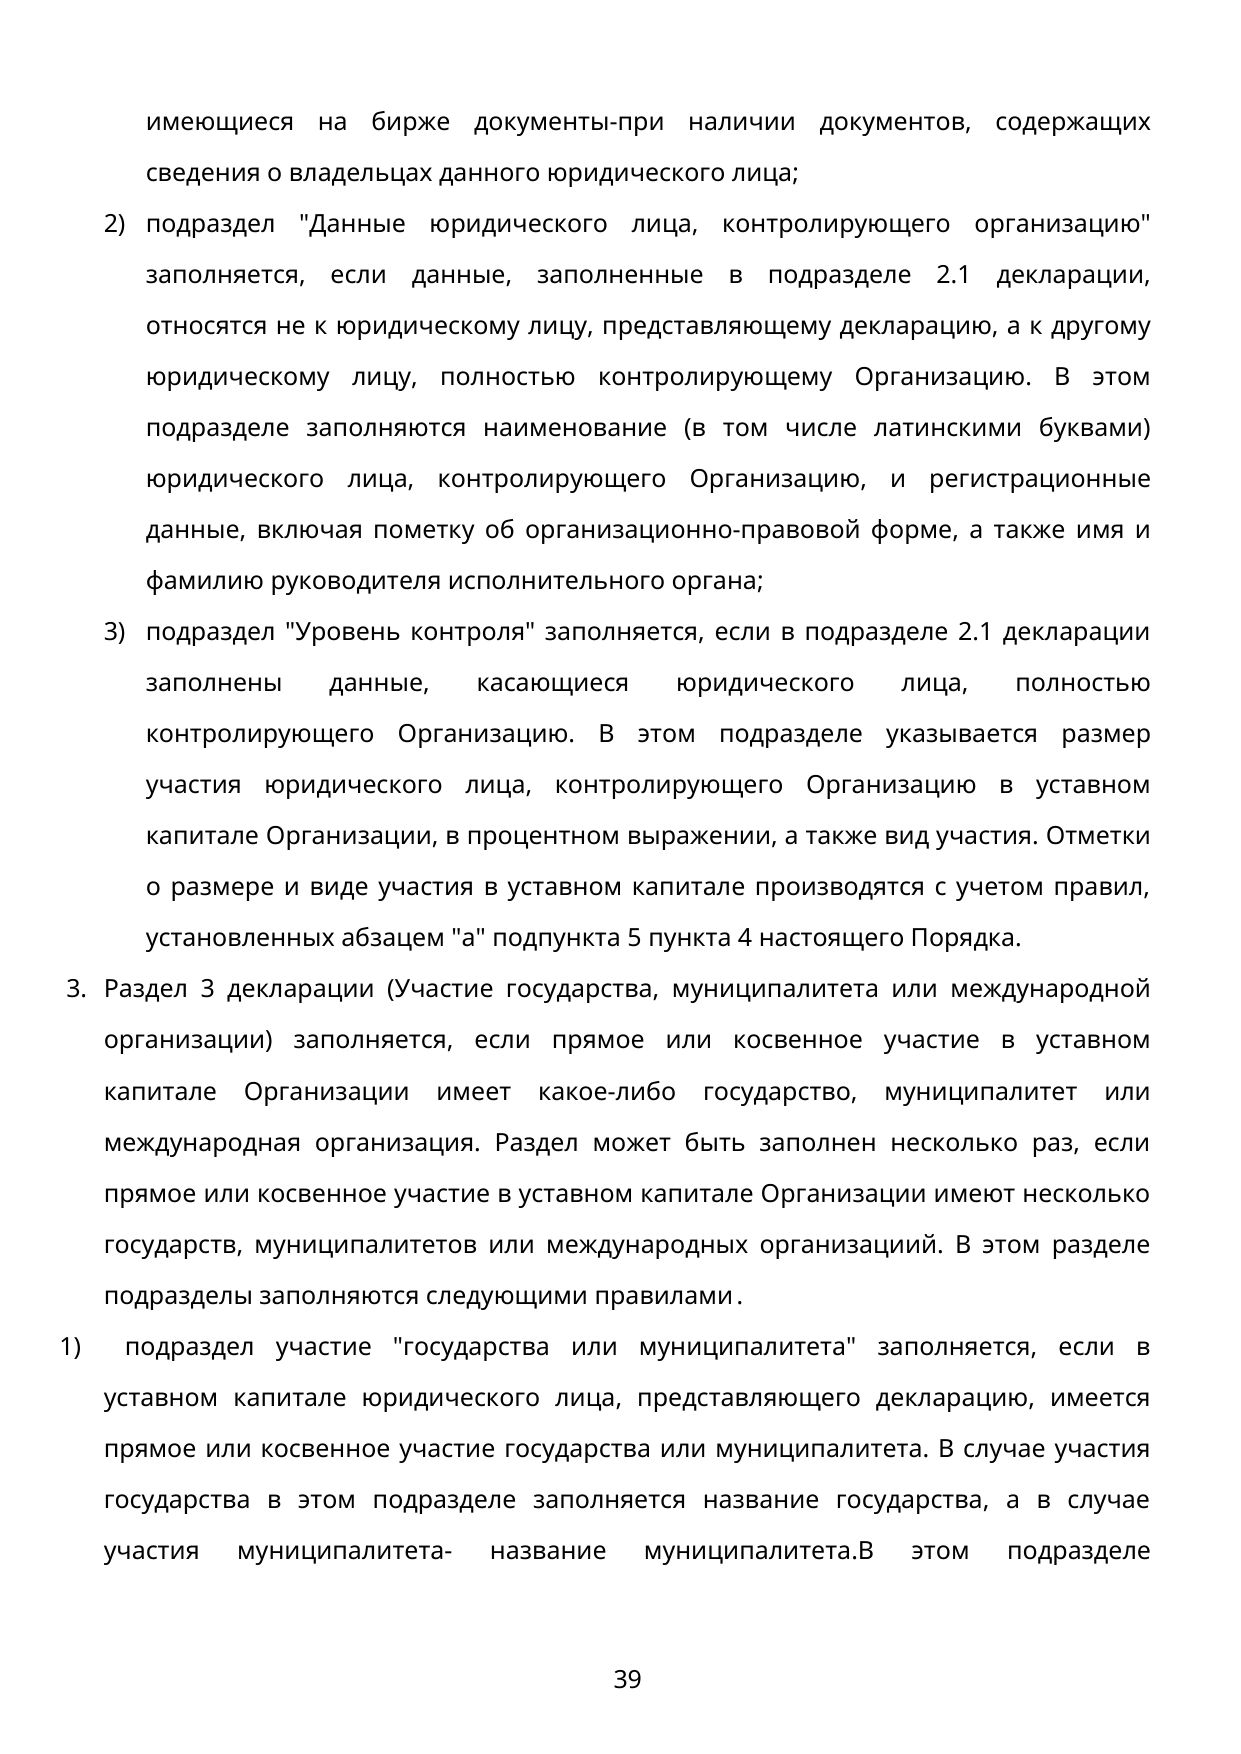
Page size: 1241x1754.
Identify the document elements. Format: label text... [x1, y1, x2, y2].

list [103, 103, 1152, 188]
list подраздел "Данные юридического лица, контролирующего организацию" заполняется, если данные, заполненные в подразделе 2.1 декларации, относятся не к юридическому лицу, представляющему декларацию, а к другому юридическому лицу, полностью контролирующему Организацию. В этом подразделе заполняются наименование (в том числе латинскими буквами) юридического лица, контролирующего Организацию, и регистрационные данные, включая пометку об организационно-правовой форме, а также имя и фамилию руководителя исполнительного органа; [103, 206, 1152, 597]
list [59, 1328, 1152, 1567]
list подраздел "Уровень контроля" заполняется, если в подразделе 2.1 декларации заполнены данные, касающиеся юридического лица, полностью контролирующего Организацию. В этом подразделе указывается размер участия юридического лица, контролирующего Организацию в уставном капитале Организации, в процентном выражении, а также вид участия. Отметки о размере и виде участия в уставном капитале производятся с учетом правил, установленных абзацем "а" подпункта 5 пункта 4 настоящего Порядка. [103, 614, 1152, 954]
list Раздел 3 декларации (Участие государства, муниципалитета или международной организации) заполняется, если прямое или косвенное участие в уставном капитале Организации имеет какое-либо государство, муниципалитет или международная организация. Раздел может быть заполнен несколько раз, если прямое или косвенное участие в уставном капитале Организации имеют несколько государств, муниципалитетов или международных организациий. В этом разделе подразделы заполняются следующими правилами․ [66, 971, 1152, 1311]
